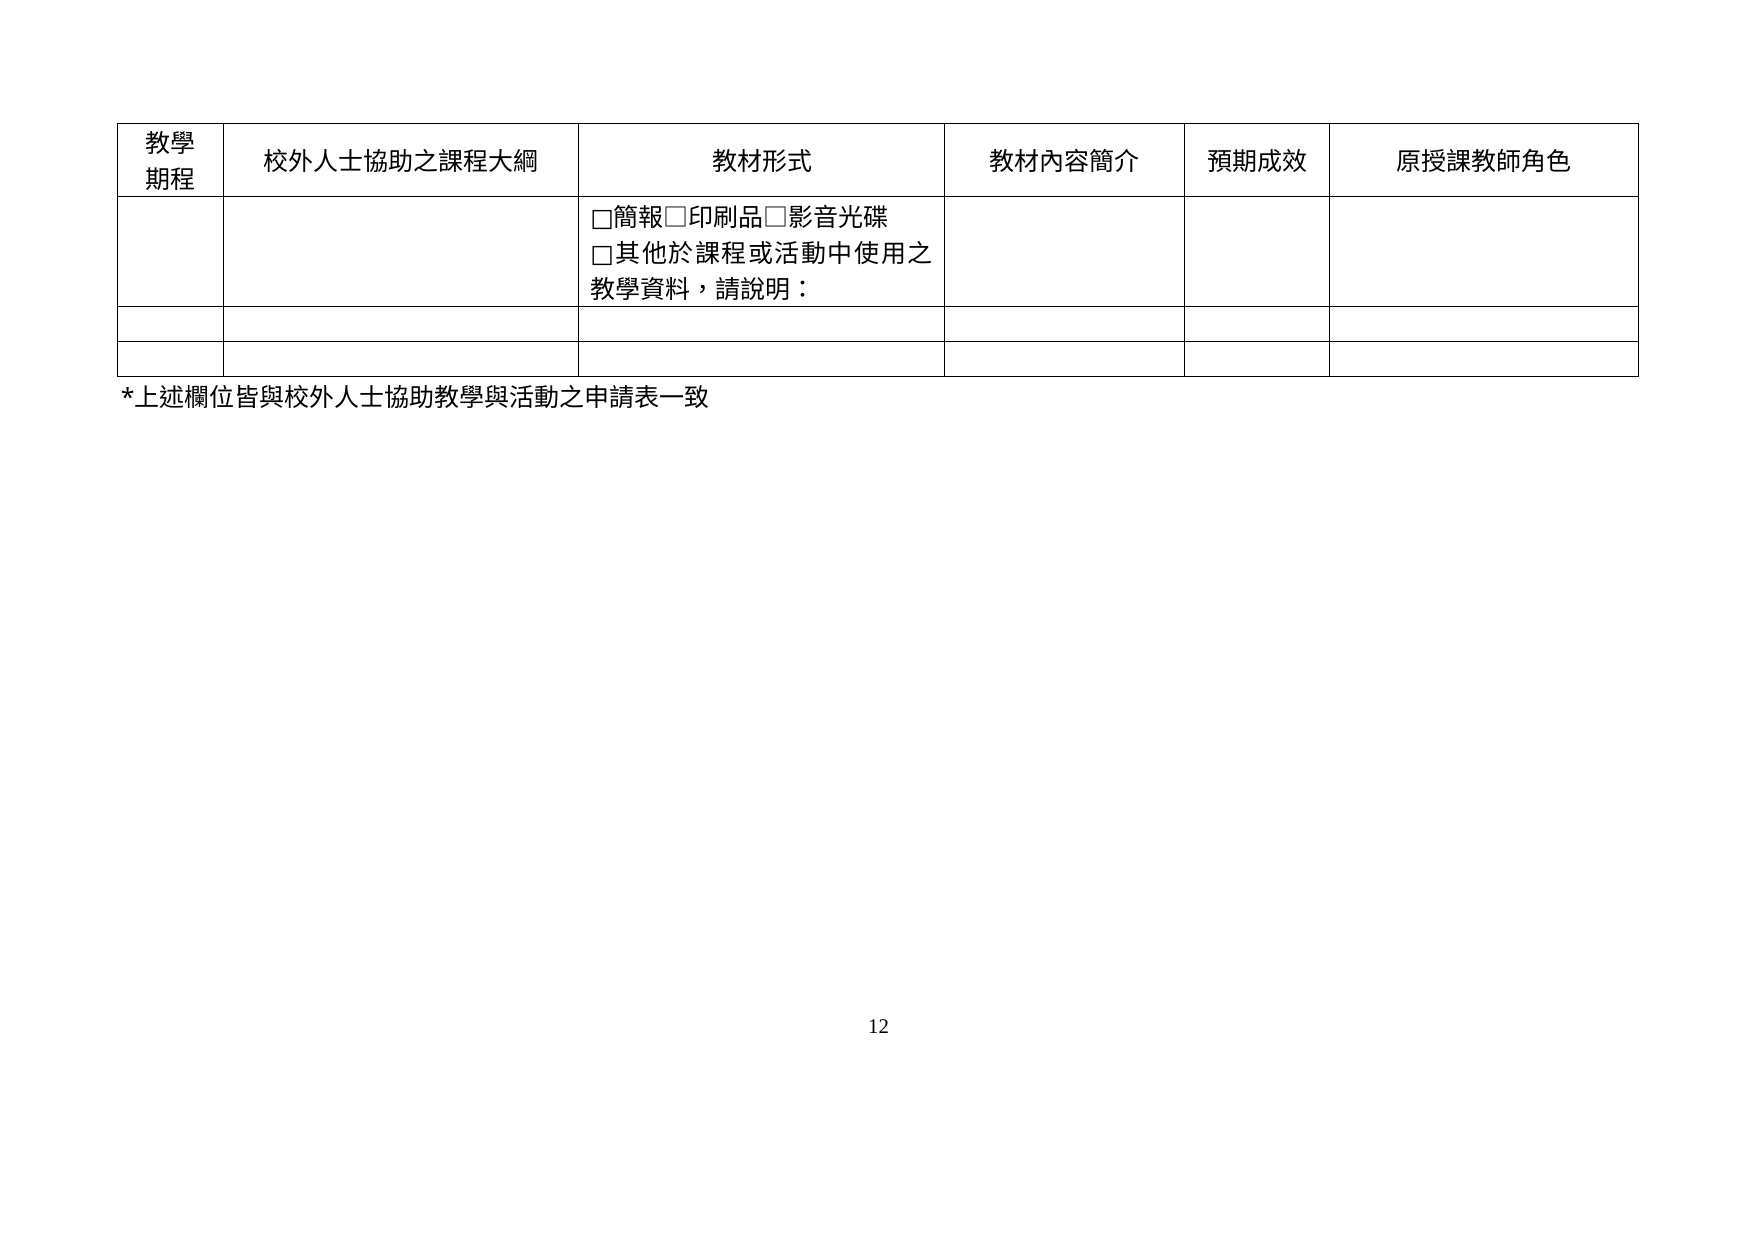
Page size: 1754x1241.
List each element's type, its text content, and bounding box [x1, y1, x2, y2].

table_header 教學 期程 [118, 124, 223, 196]
table_cell [118, 342, 223, 376]
table_cell [579, 342, 944, 376]
table_cell [945, 197, 1184, 306]
table_cell [945, 342, 1184, 376]
table_cell [224, 307, 578, 341]
table_cell [1330, 307, 1638, 341]
text *上述欄位皆與校外人士協助教學與活動之申請表一致 [118, 377, 1636, 413]
table_cell [118, 307, 223, 341]
table_header 教材內容簡介 [945, 124, 1184, 196]
table_cell [224, 197, 578, 306]
table_cell [1330, 197, 1638, 306]
table_cell [945, 307, 1184, 341]
table_cell [1185, 197, 1329, 306]
table_header 原授課教師角色 [1330, 124, 1638, 196]
table_cell [224, 342, 578, 376]
table_header 預期成效 [1185, 124, 1329, 196]
table_cell [579, 307, 944, 341]
table_cell [1185, 342, 1329, 376]
table_cell [1330, 342, 1638, 376]
table_header 校外人士協助之課程大綱 [224, 124, 578, 196]
table_cell □簡報□印刷品□影音光碟 □其他於課程或活動中使用之教學資料，請說明： [579, 197, 944, 306]
table_cell [1185, 307, 1329, 341]
table_cell [118, 197, 223, 306]
table_header 教材形式 [579, 124, 944, 196]
